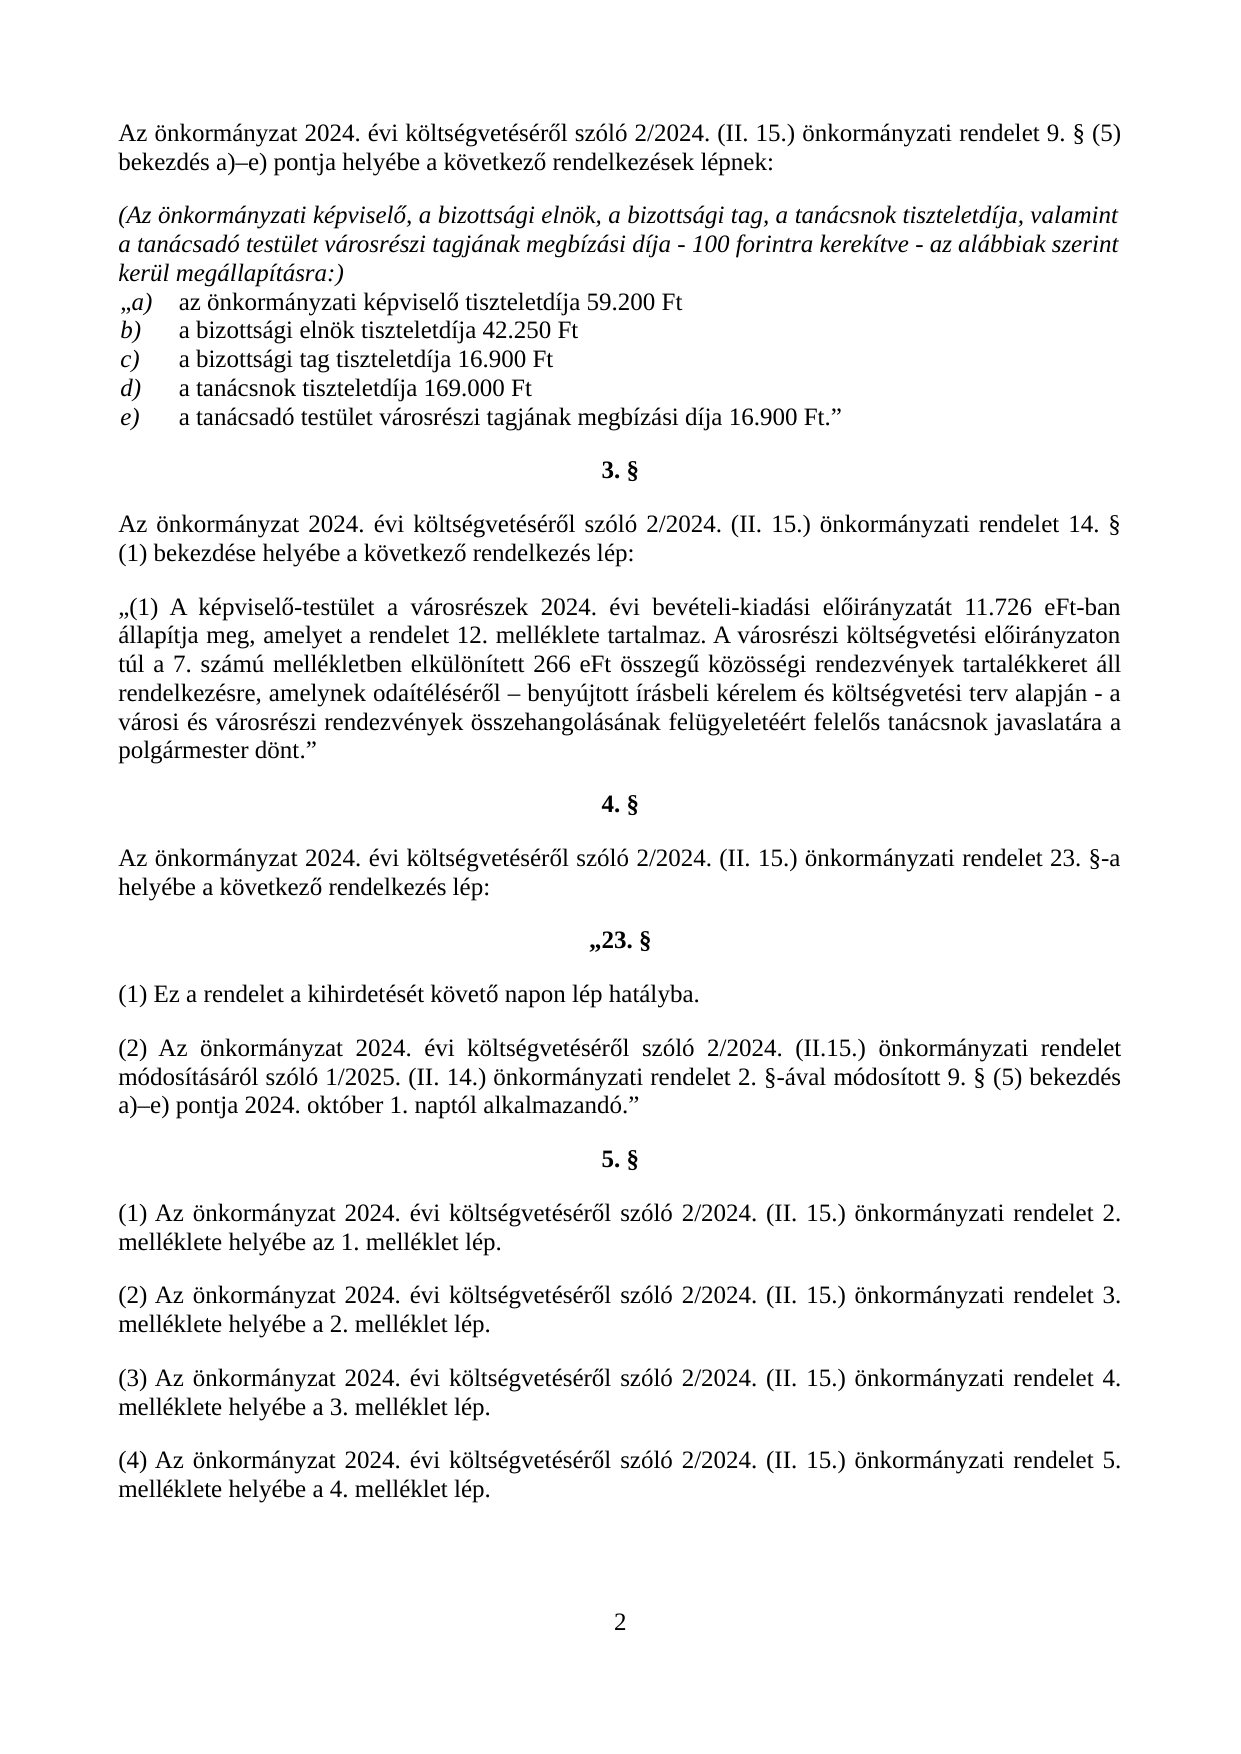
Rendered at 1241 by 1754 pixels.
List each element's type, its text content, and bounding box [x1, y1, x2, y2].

text Az önkormányzat 2024. évi költségvetéséről szóló 2/2024. (II. 15.) önkormányzati rendelet 14. § (1) bekezdése helyébe a következő rendelkezés lép: [118, 509, 1122, 567]
text (Az önkormányzati képviselő, a bizottsági elnök, a bizottsági tag, a tanácsnok tiszteletdíja, valamint a tanácsadó testület városrészi tagjának megbízási díja - 100 forintra kerekítve - az alábbiak szerint kerül megállapításra:) [118, 201, 1122, 287]
text 5. § [118, 1144, 1122, 1173]
text (4) Az önkormányzat 2024. évi költségvetéséről szóló 2/2024. (II. 15.) önkormányzati rendelet 5. melléklete helyébe a 4. melléklet lép. [118, 1446, 1122, 1503]
text 4. § [118, 789, 1122, 818]
text „a) az önkormányzati képviselő tiszteletdíja 59.200 Ft [120, 287, 1122, 316]
text e) a tanácsadó testület városrészi tagjának megbízási díja 16.900 Ft.” [120, 402, 1122, 431]
text (1) Ez a rendelet a kihirdetését követő napon lép hatályba. [118, 979, 1122, 1008]
text Az önkormányzat 2024. évi költségvetéséről szóló 2/2024. (II. 15.) önkormányzati rendelet 23. §-a helyébe a következő rendelkezés lép: [118, 843, 1122, 901]
text 3. § [118, 456, 1122, 484]
text (3) Az önkormányzat 2024. évi költségvetéséről szóló 2/2024. (II. 15.) önkormányzati rendelet 4. melléklete helyébe a 3. melléklet lép. [118, 1363, 1122, 1421]
text Az önkormányzat 2024. évi költségvetéséről szóló 2/2024. (II. 15.) önkormányzati rendelet 9. § (5) bekezdés a)–e) pontja helyébe a következő rendelkezések lépnek: [118, 118, 1122, 176]
text d) a tanácsnok tiszteletdíja 169.000 Ft [120, 373, 1122, 402]
text (1) Az önkormányzat 2024. évi költségvetéséről szóló 2/2024. (II. 15.) önkormányzati rendelet 2. melléklete helyébe az 1. melléklet lép. [118, 1198, 1122, 1256]
text (2) Az önkormányzat 2024. évi költségvetéséről szóló 2/2024. (II. 15.) önkormányzati rendelet 3. melléklete helyébe a 2. melléklet lép. [118, 1281, 1122, 1338]
text (2) Az önkormányzat 2024. évi költségvetéséről szóló 2/2024. (II.15.) önkormányzati rendelet módosításáról szóló 1/2025. (II. 14.) önkormányzati rendelet 2. §-ával módosított 9. § (5) bekezdés a)–e) pontja 2024. október 1. naptól alkalmazandó.” [118, 1033, 1122, 1119]
text c) a bizottsági tag tiszteletdíja 16.900 Ft [120, 344, 1122, 373]
text „(1) A képviselő-testület a városrészek 2024. évi bevételi-kiadási előirányzatát 11.726 eFt-ban állapítja meg, amelyet a rendelet 12. melléklete tartalmaz. A városrészi költségvetési előirányzaton túl a 7. számú mellékletben elkülönített 266 eFt összegű közösségi rendezvények tartalékkeret áll rendelkezésre, amelynek odaítéléséről – benyújtott írásbeli kérelem és költségvetési terv alapján - a városi és városrészi rendezvények összehangolásának felügyeletéért felelős tanácsnok javaslatára a polgármester dönt.” [118, 592, 1122, 764]
text b) a bizottsági elnök tiszteletdíja 42.250 Ft [120, 316, 1122, 344]
text „23. § [118, 926, 1122, 954]
